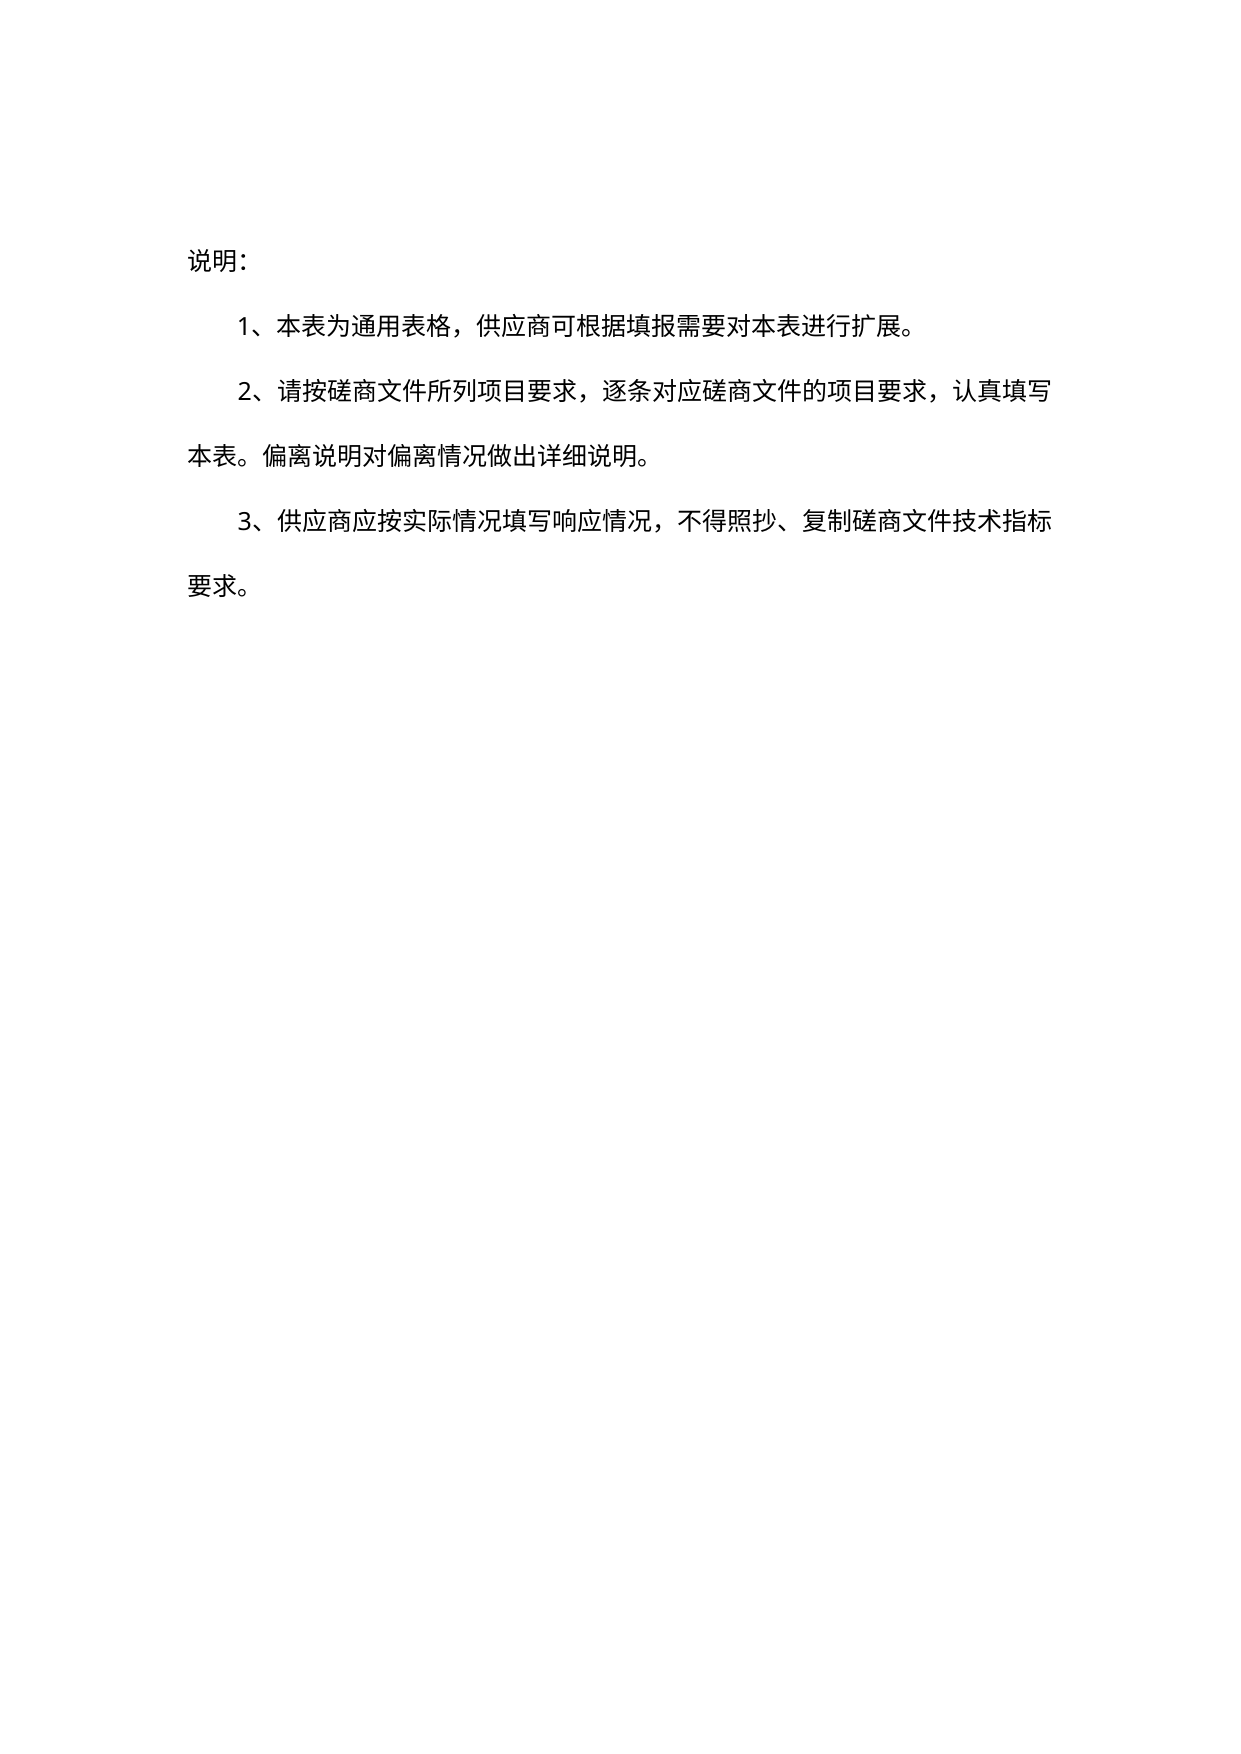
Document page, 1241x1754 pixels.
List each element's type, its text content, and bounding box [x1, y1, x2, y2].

text 2、请按磋商文件所列项目要求，逐条对应磋商文件的项目要求，认真填写本表。偏离说明对偏离情况做出详细说明。 [187, 357, 1053, 487]
text 1、本表为通用表格，供应商可根据填报需要对本表进行扩展。 [188, 292, 1053, 357]
text 说明： [187, 227, 1053, 292]
text 3、供应商应按实际情况填写响应情况，不得照抄、复制磋商文件技术指标要求。 [187, 487, 1053, 617]
